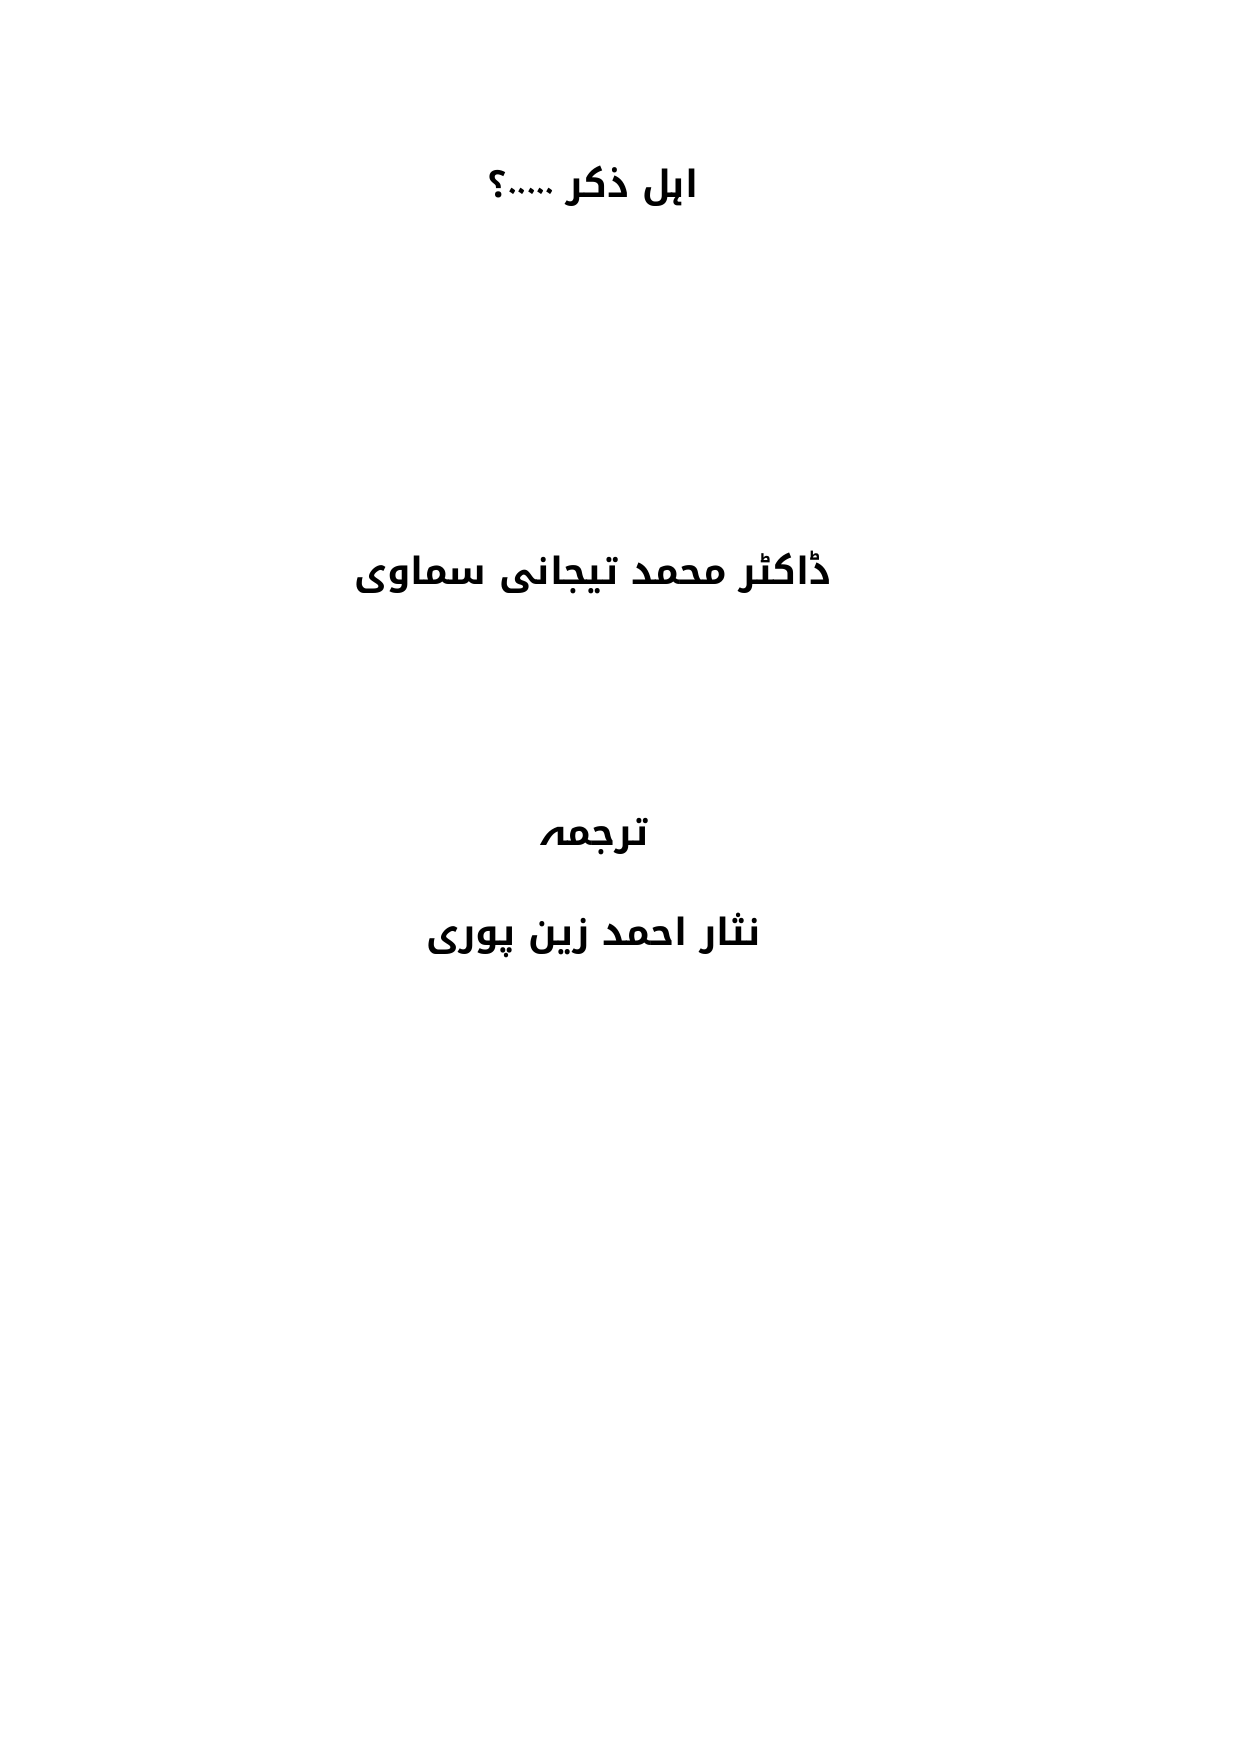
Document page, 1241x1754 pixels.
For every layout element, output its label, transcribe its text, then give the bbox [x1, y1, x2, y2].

text نثار احمد زین پوری [72, 898, 1114, 969]
text ترجمہ [72, 797, 1114, 868]
text اہل ذکر .....؟ [72, 149, 1114, 220]
text ڈاکٹر محمد تیجانی سماوی [72, 537, 1114, 608]
